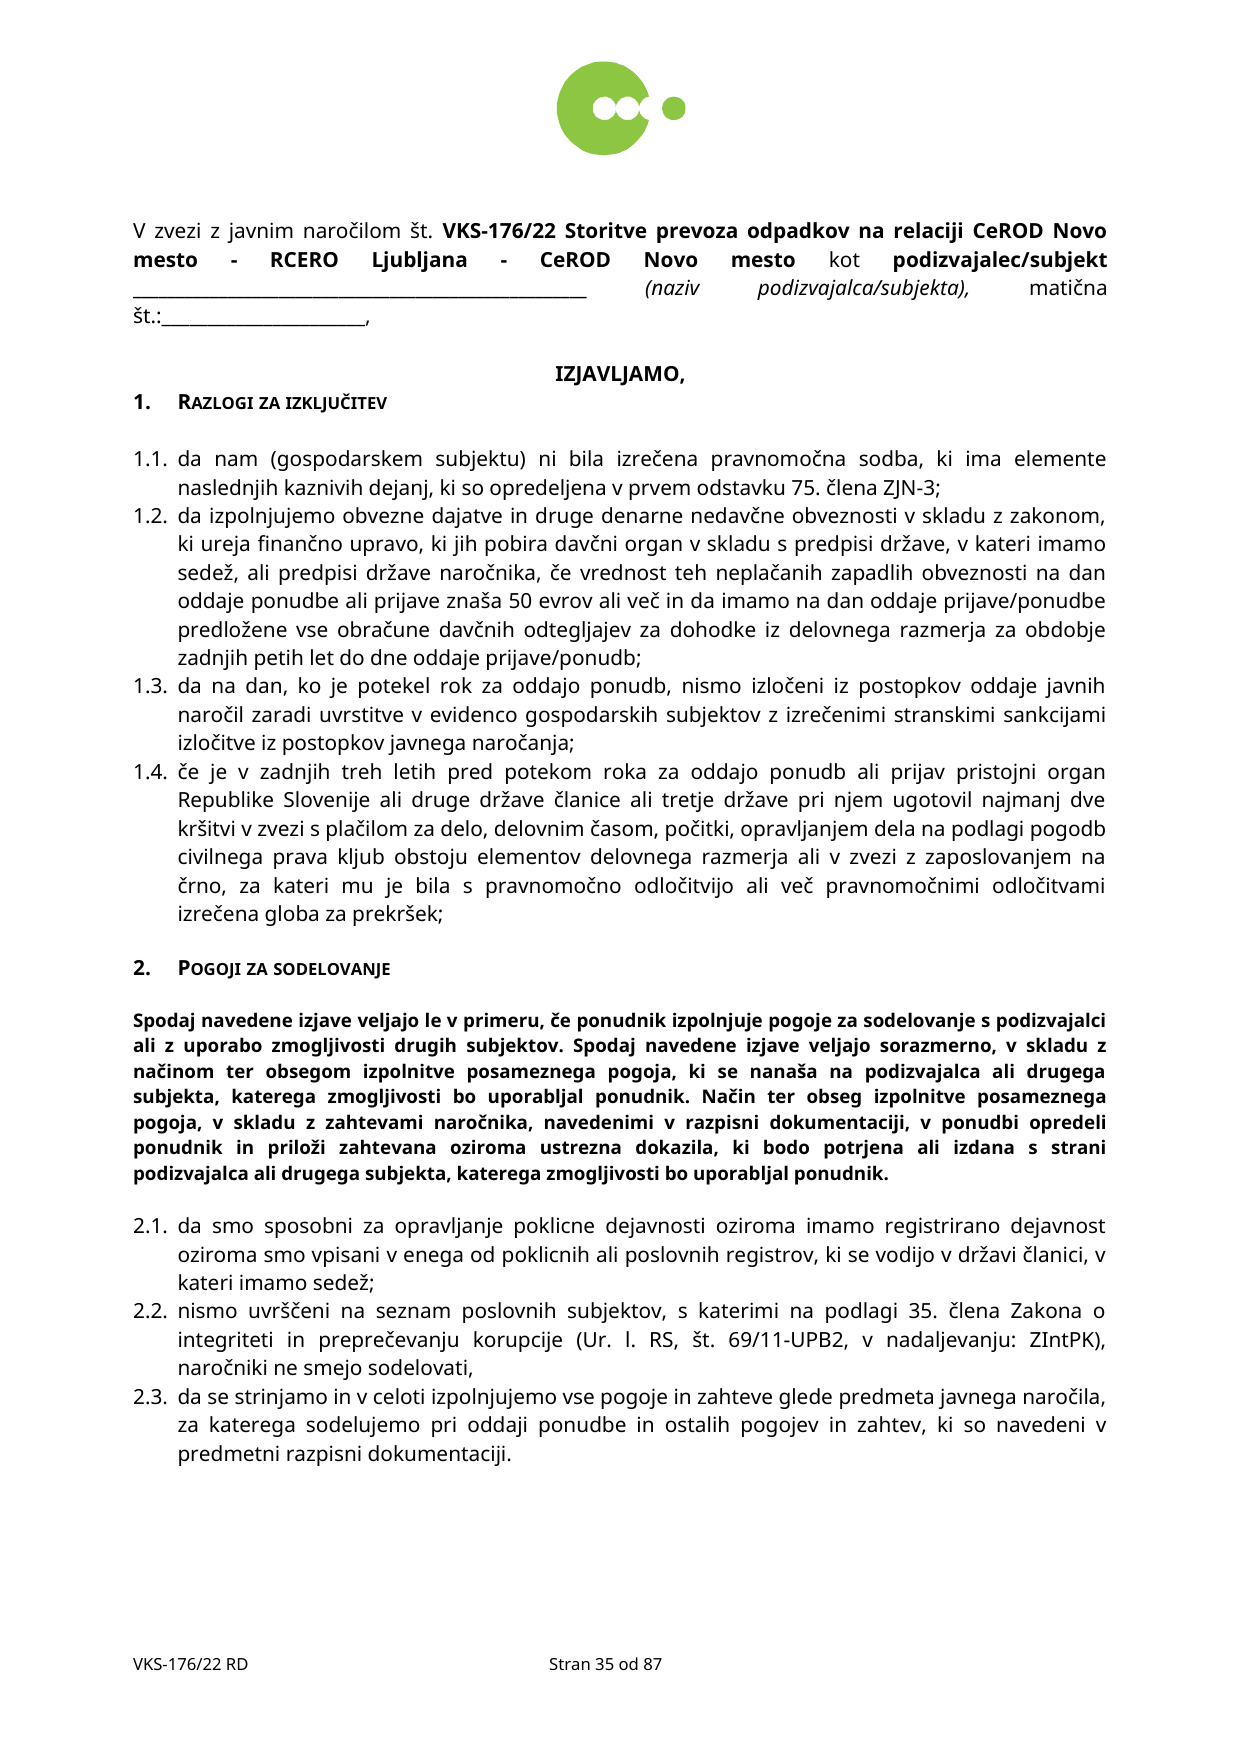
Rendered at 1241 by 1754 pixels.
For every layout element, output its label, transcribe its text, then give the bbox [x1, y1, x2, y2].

list da izpolnjujemo obvezne dajatve in druge denarne nedavčne obveznosti v skladu z zakonom, ki ureja finančno upravo, ki jih pobira davčni organ v skladu s predpisi države, v kateri imamo sedež, ali predpisi države naročnika, če vrednost teh neplačanih zapadlih obveznosti na dan oddaje ponudbe ali prijave znaša 50 evrov ali več in da imamo na dan oddaje prijave/ponudbe predložene vse obračune davčnih odtegljajev za dohodke iz delovnega razmerja za obdobje zadnjih petih let do dne oddaje prijave/ponudb; [133, 501, 1107, 672]
text V zvezi z javnim naročilom št. VKS-176/22 Storitve prevoza odpadkov na relaciji CeROD Novo mesto - RCERO Ljubljana - CeROD Novo mesto kot podizvajalec/subjekt _____________________________________________________ (naziv podizvajalca/subjekta), matična št.:______________________, [133, 216, 1107, 330]
text 2.1. da smo sposobni za opravljanje poklicne dejavnosti oziroma imamo registrirano dejavnost oziroma smo vpisani v enega od poklicnih ali poslovnih registrov, ki se vodijo v državi članici, v kateri imamo sedež; [133, 1211, 1107, 1297]
text 2.2. nismo uvrščeni na seznam poslovnih subjektov, s katerimi na podlagi 35. člena Zakona o integriteti in preprečevanju korupcije (Ur. l. RS, št. 69/11-UPB2, v nadaljevanju: ZIntPK), naročniki ne smejo sodelovati, [133, 1297, 1107, 1382]
text IZJAVLJAMO, [133, 359, 1107, 387]
list če je v zadnjih treh letih pred potekom roka za oddajo ponudb ali prijav pristojni organ Republike Slovenije ali druge države članice ali tretje države pri njem ugotovil najmanj dve kršitvi v zvezi s plačilom za delo, delovnim časom, počitki, opravljanjem dela na podlagi pogodb civilnega prava kljub obstoju elementov delovnega razmerja ali v zvezi z zaposlovanjem na črno, za kateri mu je bila s pravnomočno odločitvijo ali več pravnomočnimi odločitvami izrečena globa za prekršek; [133, 757, 1107, 928]
list da nam (gospodarskem subjektu) ni bila izrečena pravnomočna sodba, ki ima elemente naslednjih kaznivih dejanj, ki so opredeljena v prvem odstavku 75. člena ZJN-3; [133, 444, 1107, 501]
list da na dan, ko je potekel rok za oddajo ponudb, nismo izločeni iz postopkov oddaje javnih naročil zaradi uvrstitve v evidenco gospodarskih subjektov z izrečenimi stranskimi sankcijami izločitve iz postopkov javnega naročanja; [133, 672, 1107, 757]
list Pogoji za sodelovanje [133, 953, 1107, 982]
list Razlogi za izključitev [133, 387, 1107, 416]
text Spodaj navedene izjave veljajo le v primeru, če ponudnik izpolnjuje pogoje za sodelovanje s podizvajalci ali z uporabo zmogljivosti drugih subjektov. Spodaj navedene izjave veljajo sorazmerno, v skladu z načinom ter obsegom izpolnitve posameznega pogoja, ki se nanaša na podizvajalca ali drugega subjekta, katerega zmogljivosti bo uporabljal ponudnik. Način ter obseg izpolnitve posameznega pogoja, v skladu z zahtevami naročnika, navedenimi v razpisni dokumentaciji, v ponudbi opredeli ponudnik in priloži zahtevana oziroma ustrezna dokazila, ki bodo potrjena ali izdana s strani podizvajalca ali drugega subjekta, katerega zmogljivosti bo uporabljal ponudnik. [133, 1007, 1107, 1186]
list da se strinjamo in v celoti izpolnjujemo vse pogoje in zahteve glede predmeta javnega naročila, za katerega sodelujemo pri oddaji ponudbe in ostalih pogojev in zahtev, ki so navedeni v predmetni razpisni dokumentaciji. [133, 1382, 1107, 1467]
